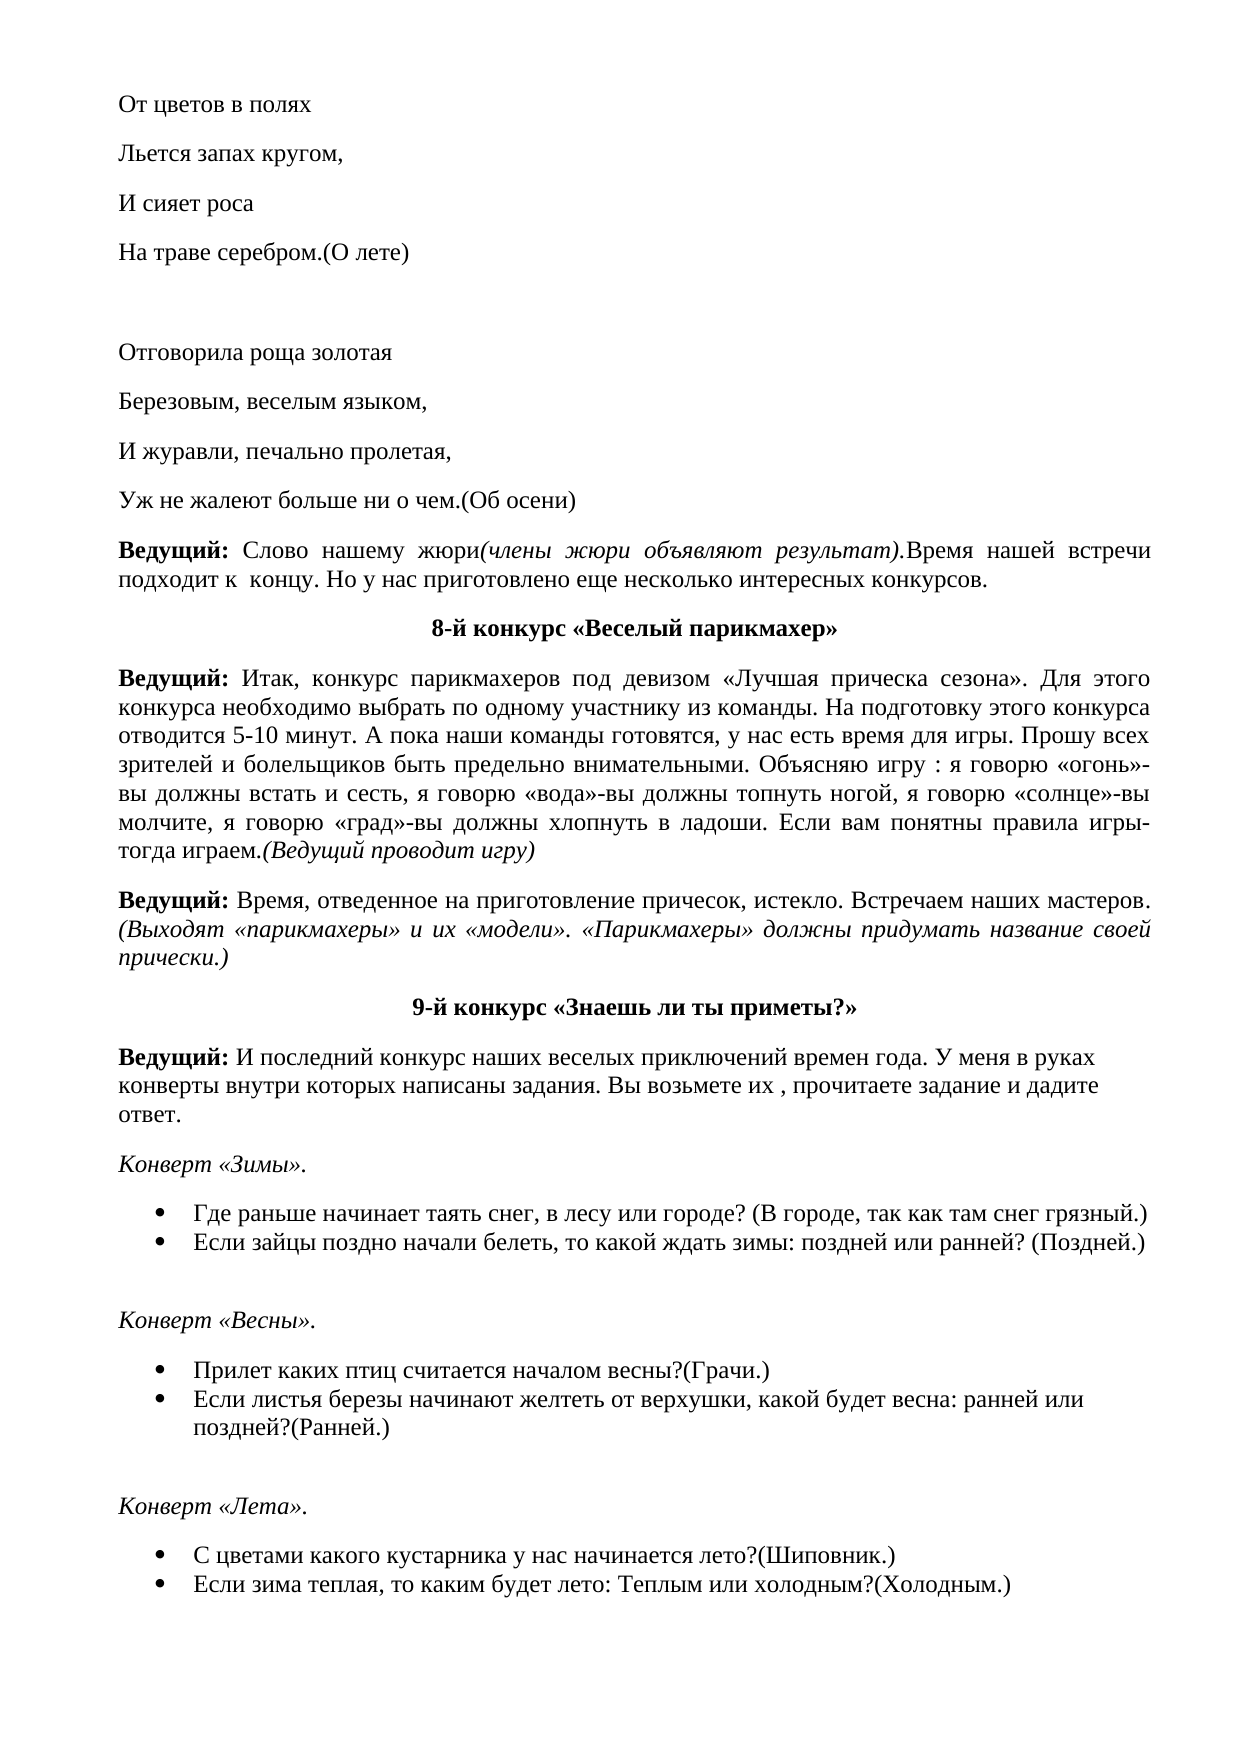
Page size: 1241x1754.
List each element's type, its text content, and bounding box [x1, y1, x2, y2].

text И журавли, печально пролетая, [118, 436, 1152, 464]
text Ведущий: Слово нашему жюри(члены жюри объявляют результат).Время нашей встречи подходит к концу. Но у нас приготовлено еще несколько интересных конкурсов. [118, 535, 1152, 592]
text Конверт «Лета». [118, 1491, 1152, 1519]
text Конверт «Весны». [118, 1305, 1152, 1334]
text На траве серебром.(О лете) [118, 237, 1152, 266]
text Отговорила роща золотая [118, 337, 1152, 365]
text Льется запах кругом, [118, 138, 1152, 167]
list Прилет каких птиц считается началом весны?(Грачи.) [156, 1355, 1152, 1384]
text Ведущий: И последний конкурс наших веселых приключений времен года. У меня в руках конверты внутри которых написаны задания. Вы возьмете их , прочитаете задание и дадите ответ. [118, 1042, 1152, 1128]
text Конверт «Зимы». [118, 1149, 1152, 1177]
list С цветами какого кустарника у нас начинается лето?(Шиповник.) [156, 1540, 1152, 1569]
list Если листья березы начинают желтеть от верхушки, какой будет весна: ранней или поздней?(Ранней.) [156, 1384, 1152, 1441]
text Ведущий: Итак, конкурс парикмахеров под девизом «Лучшая прическа сезона». Для этого конкурса необходимо выбрать по одному участнику из команды. На подготовку этого конкурса отводится 5-10 минут. А пока наши команды готовятся, у нас есть время для игры. Прошу всех зрителей и болельщиков быть предельно внимательными. Объясняю игру : я говорю «огонь»-вы должны встать и сесть, я говорю «вода»-вы должны топнуть ногой, я говорю «солнце»-вы молчите, я говорю «град»-вы должны хлопнуть в ладоши. Если вам понятны правила игры-тогда играем.(Ведущий проводит игру) [118, 663, 1152, 864]
text Березовым, веселым языком, [118, 386, 1152, 415]
text От цветов в полях [118, 89, 1152, 117]
list Если зима теплая, то каким будет лето: Теплым или холодным?(Холодным.) [156, 1569, 1152, 1598]
text И сияет роса [118, 188, 1152, 217]
text Уж не жалеют больше ни о чем.(Об осени) [118, 485, 1152, 514]
text Ведущий: Время, отведенное на приготовление причесок, истекло. Встречаем наших мастеров.(Выходят «парикмахеры» и их «модели». «Парикмахеры» должны придумать название своей прически.) [118, 885, 1152, 971]
text 8-й конкурс «Веселый парикмахер» [118, 613, 1152, 642]
text 9-й конкурс «Знаешь ли ты приметы?» [118, 992, 1152, 1021]
list Где раньше начинает таять снег, в лесу или городе? (В городе, так как там снег грязный.) [156, 1198, 1152, 1227]
list Если зайцы поздно начали белеть, то какой ждать зимы: поздней или ранней? (Поздней.) [156, 1227, 1152, 1256]
